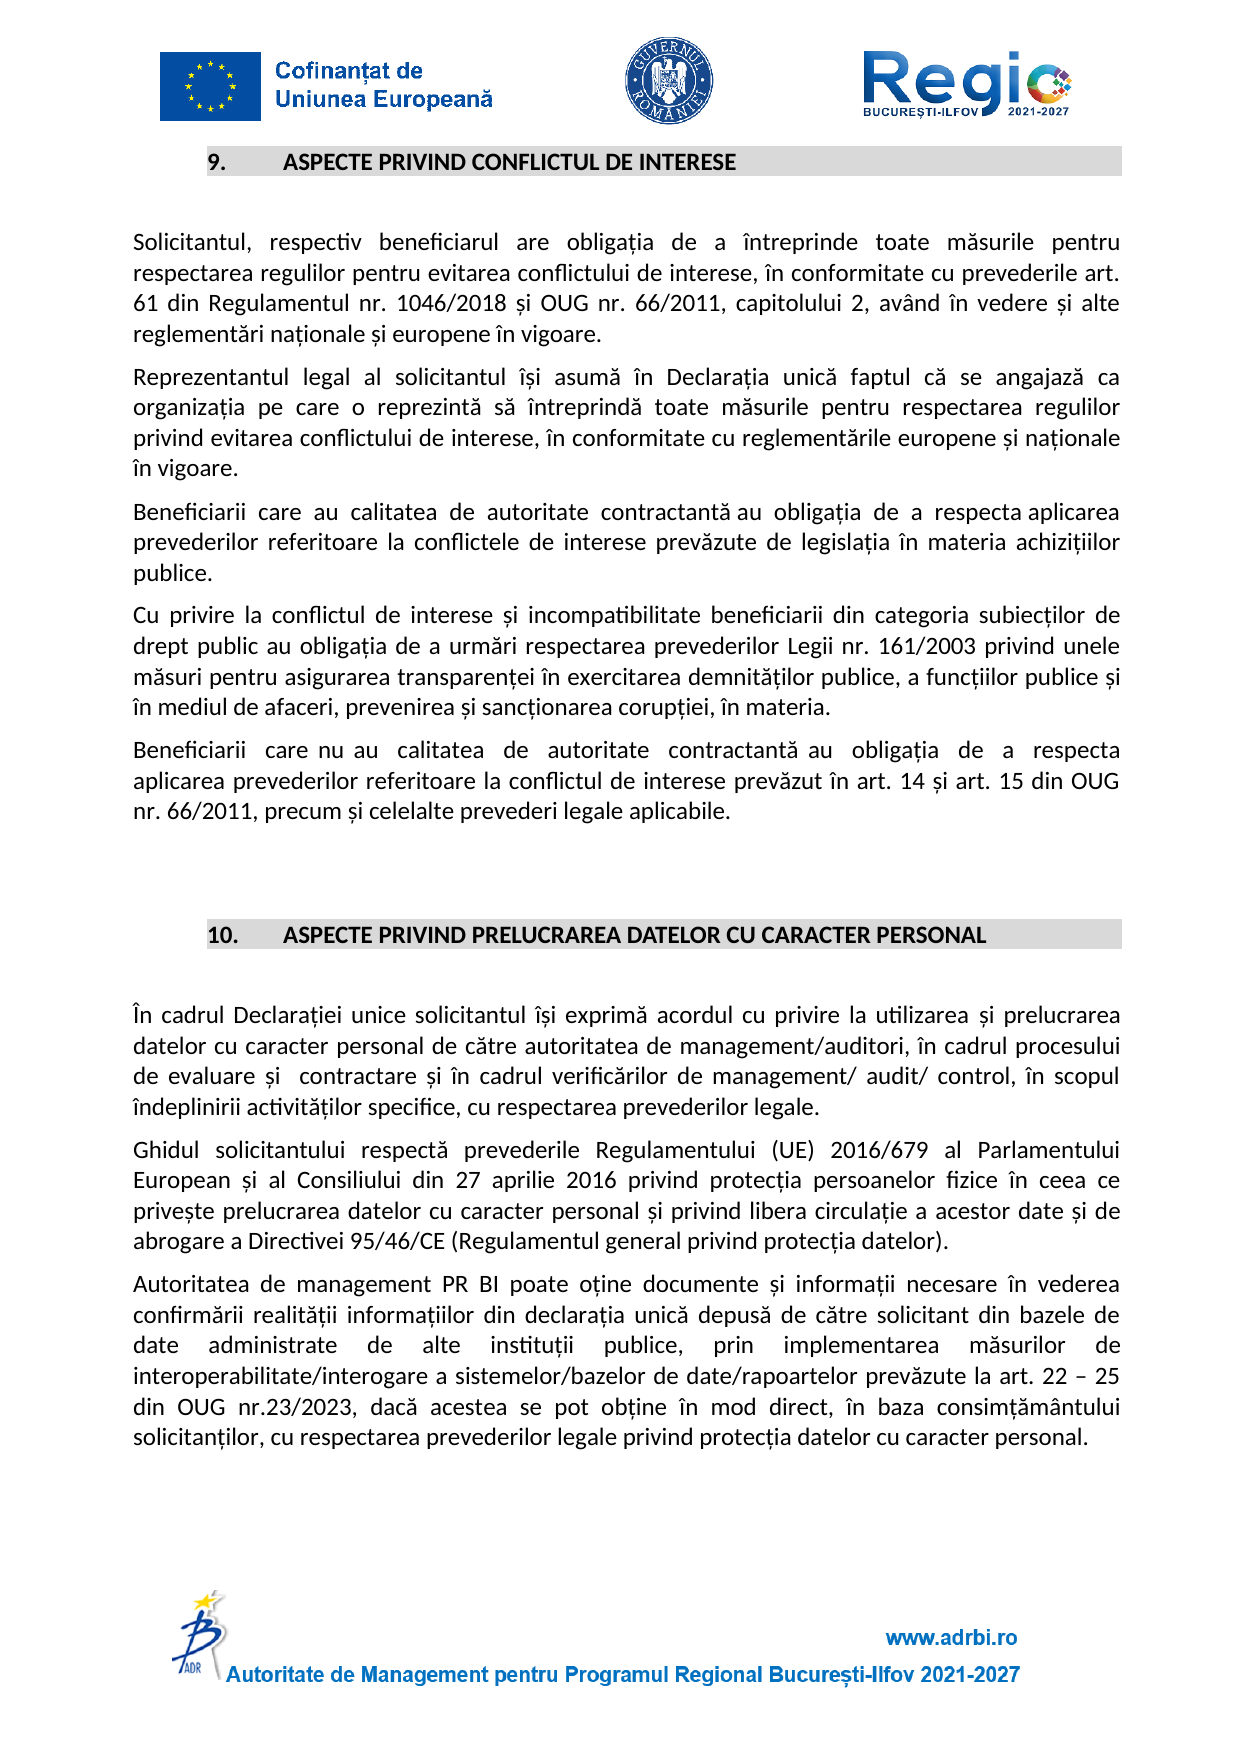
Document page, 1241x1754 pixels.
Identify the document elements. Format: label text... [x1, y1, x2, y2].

subtitle 10. ASPECTE PRIVIND PRELUCRAREA DATELOR CU CARACTER PERSONAL [207, 919, 1122, 949]
text Autoritatea de management PR BI poate oține documente și informații necesare în vederea confirmării realității informațiilor din declarația unică depusă de către solicitant din bazele de date administrate de alte instituții publice, prin implementarea măsurilor de interoperabilitate/interogare a sistemelor/bazelor de date/rapoartelor prevăzute la art. 22 – 25 din OUG nr.23/2023, dacă acestea se pot obține în mod direct, în baza consimțământului solicitanților, cu respectarea prevederilor legale privind protecția datelor cu caracter personal. [133, 1268, 1122, 1452]
text Beneficiarii care nu au calitatea de autoritate contractantă au obligația de a respecta aplicarea prevederilor referitoare la conflictul de interese prevăzut în art. 14 și art. 15 din OUG nr. 66/2011, precum și celelalte prevederi legale aplicabile. [133, 734, 1122, 826]
text Cu privire la conflictul de interese și incompatibilitate beneficiarii din categoria subiecților de drept public au obligația de a urmări respectarea prevederilor Legii nr. 161/2003 privind unele măsuri pentru asigurarea transparenței în exercitarea demnităților publice, a funcțiilor publice și în mediul de afaceri, prevenirea și sancționarea corupției, în materia. [133, 600, 1122, 722]
text Beneficiarii care au calitatea de autoritate contractantă au obligația de a respecta aplicarea prevederilor referitoare la conflictele de interese prevăzute de legislația în materia achizițiilor publice. [133, 496, 1122, 587]
text Solicitantul, respectiv beneficiarul are obligația de a întreprinde toate măsurile pentru respectarea regulilor pentru evitarea conflictului de interese, în conformitate cu prevederile art. 61 din Regulamentul nr. 1046/2018 și OUG nr. 66/2011, capitolului 2, având în vedere și alte reglementări naționale și europene în vigoare. [133, 226, 1122, 348]
text Ghidul solicitantului respectă prevederile Regulamentului (UE) 2016/679 al Parlamentului European și al Consiliului din 27 aprilie 2016 privind protecția persoanelor fizice în ceea ce privește prelucrarea datelor cu caracter personal și privind libera circulație a acestor date și de abrogare a Directivei 95/46/CE (Regulamentul general privind protecția datelor). [133, 1134, 1122, 1256]
subtitle 9. ASPECTE PRIVIND CONFLICTUL DE INTERESE [207, 146, 1122, 176]
text Reprezentantul legal al solicitantul își asumă în Declarația unică faptul că se angajază ca organizația pe care o reprezintă să întreprindă toate măsurile pentru respectarea regulilor privind evitarea conflictului de interese, în conformitate cu reglementările europene și naționale în vigoare. [133, 361, 1122, 483]
text În cadrul Declarației unice solicitantul își exprimă acordul cu privire la utilizarea şi prelucrarea datelor cu caracter personal de către autoritatea de management/auditori, în cadrul procesului de evaluare și contractare și în cadrul verificărilor de management/ audit/ control, în scopul îndeplinirii activităților specifice, cu respectarea prevederilor legale. [133, 999, 1122, 1121]
picture [155, 35, 1101, 125]
picture [132, 1587, 1060, 1699]
